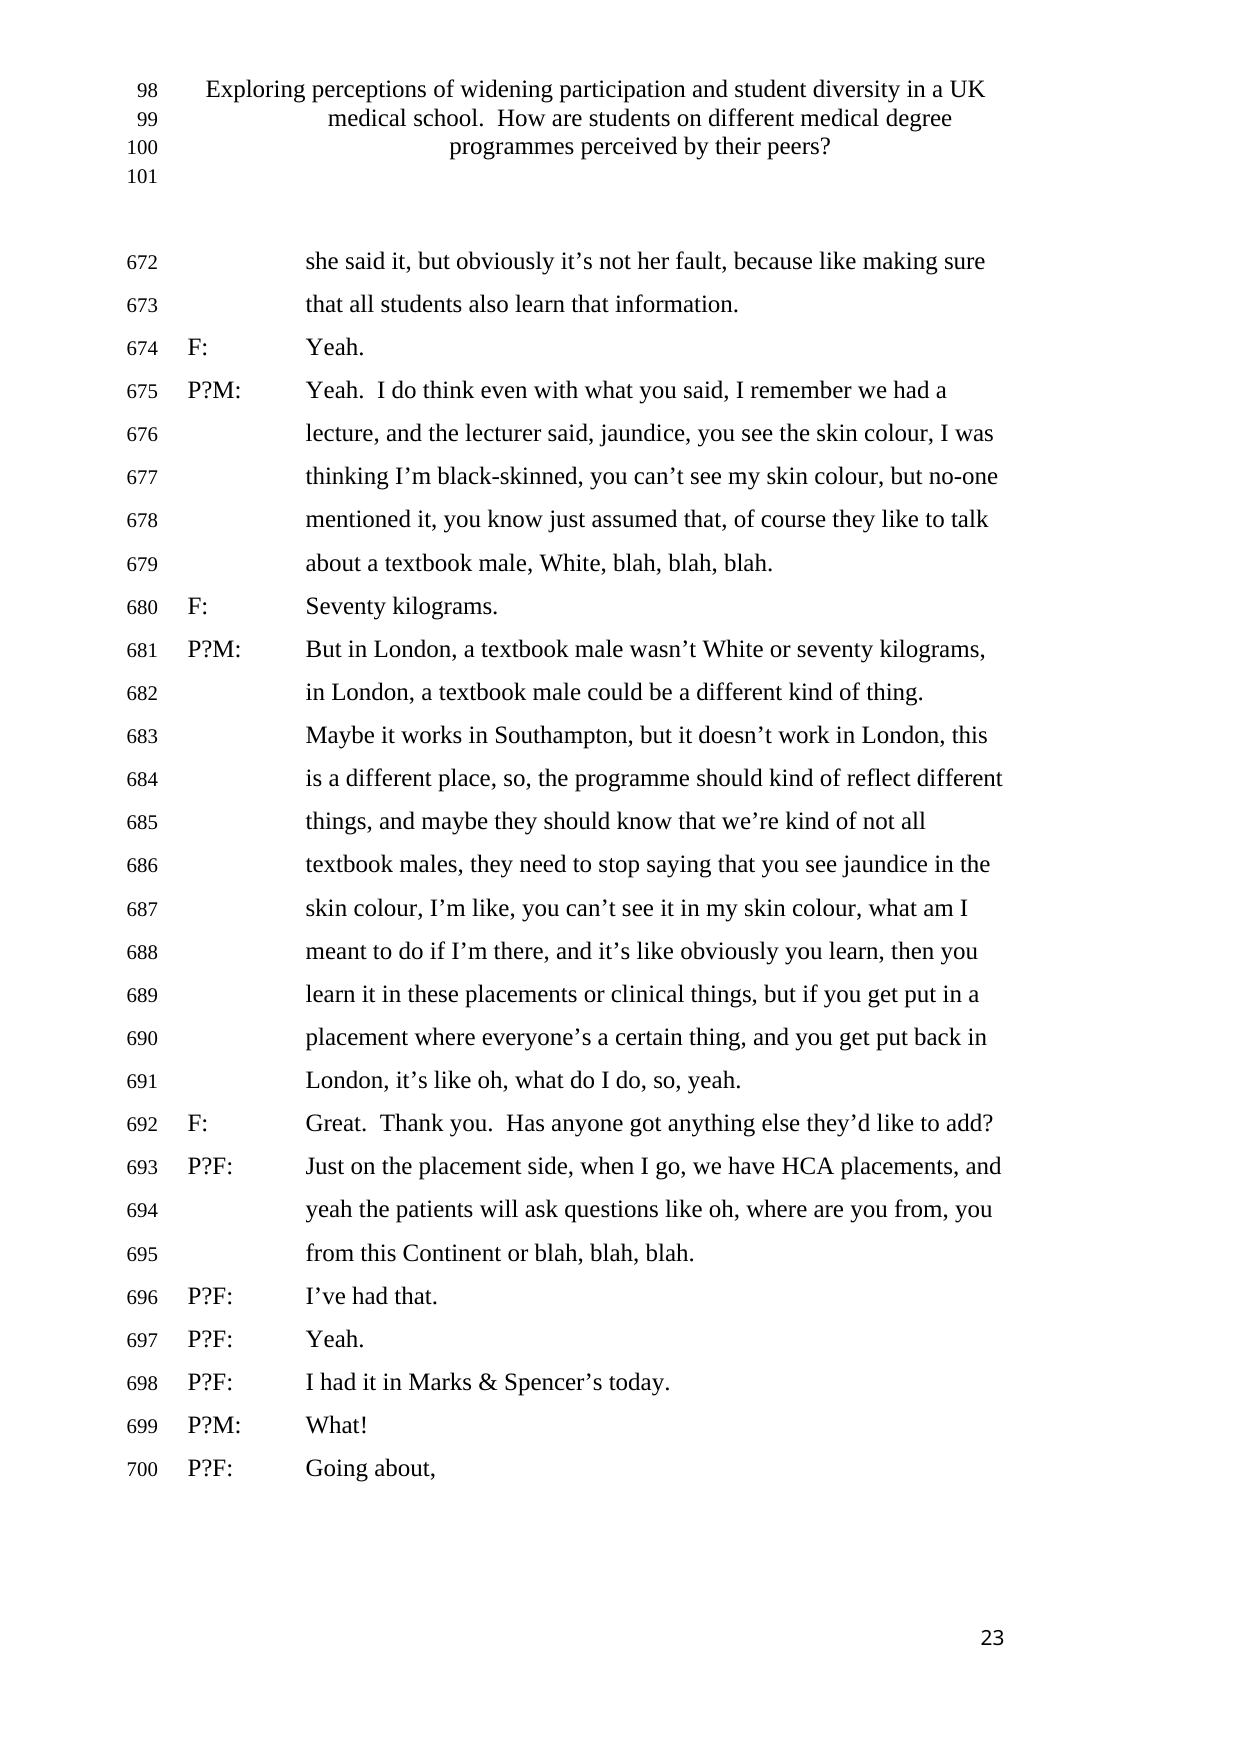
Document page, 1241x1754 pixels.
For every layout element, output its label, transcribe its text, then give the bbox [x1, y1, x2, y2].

text P?M: Yeah. I do think even with what you said, I remember we had a lecture, and the lecturer said, jaundice, you see the skin colour, I was thinking I’m black-skinned, you can’t see my skin colour, but no-one mentioned it, you know just assumed that, of course they like to talk about a textbook male, White, blah, blah, blah. [187, 375, 1004, 576]
text P?F: Just on the placement side, when I go, we have HCA placements, and yeah the patients will ask questions like oh, where are you from, you from this Continent or blah, blah, blah. [187, 1151, 1004, 1266]
text P?M: What! [187, 1410, 1004, 1439]
text P?F: Going about, [187, 1453, 1004, 1482]
text P?F: Yeah. [187, 1324, 1004, 1353]
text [187, 246, 1004, 318]
text F: Yeah. [187, 332, 1004, 361]
text P?F: I had it in Marks & Spencer’s today. [187, 1367, 1004, 1396]
text P?M: But in London, a textbook male wasn’t White or seventy kilograms, in London, a textbook male could be a different kind of thing. Maybe it works in Southampton, but it doesn’t work in London, this is a different place, so, the programme should kind of reflect different things, and maybe they should know that we’re kind of not all textbook males, they need to stop saying that you see jaundice in the skin colour, I’m like, you can’t see it in my skin colour, what am I meant to do if I’m there, and it’s like obviously you learn, then you learn it in these placements or clinical things, but if you get put in a placement where everyone’s a certain thing, and you get put back in London, it’s like oh, what do I do, so, yeah. [187, 634, 1004, 1094]
text F: Seventy kilograms. [187, 591, 1004, 619]
text P?F: I’ve had that. [187, 1281, 1004, 1309]
text F: Great. Thank you. Has anyone got anything else they’d like to add? [187, 1108, 1004, 1137]
